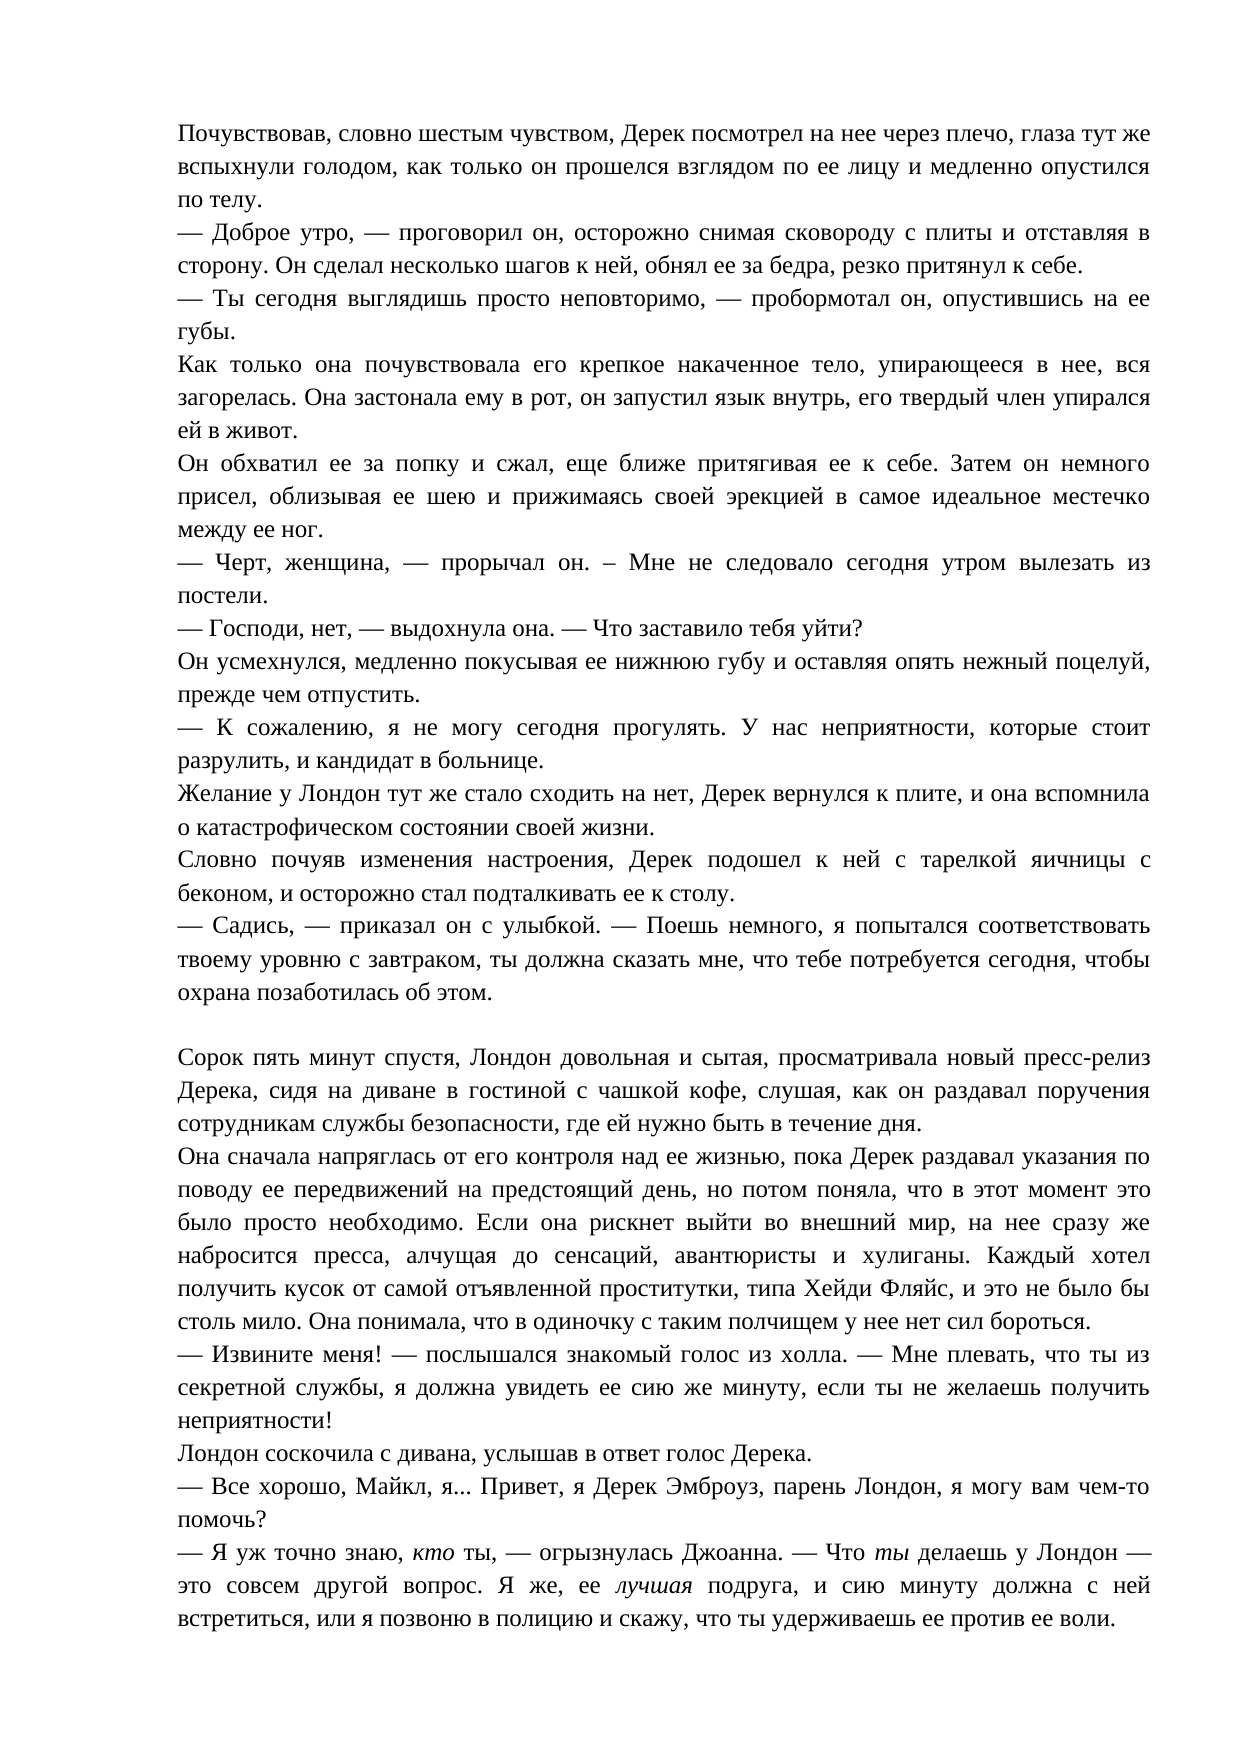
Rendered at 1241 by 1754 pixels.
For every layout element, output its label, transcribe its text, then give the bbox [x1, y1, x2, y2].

text — К сожалению, я не могу сегодня прогулять. У нас неприятности, которые стоит разрулить, и кандидат в больнице. [177, 712, 1152, 774]
text Лондон соскочила с дивана, услышав в ответ голос Дерека. [177, 1438, 1152, 1467]
text Сорок пять минут спустя, Лондон довольная и сытая, просматривала новый пресс-релиз Дерека, сидя на диване в гостиной с чашкой кофе, слушая, как он раздавал поручения сотрудникам службы безопасности, где ей нужно быть в течение дня. [177, 1042, 1152, 1137]
text Как только она почувствовала его крепкое накаченное тело, упирающееся в нее, вся загорелась. Она застонала ему в рот, он запустил язык внутрь, его твердый член упирался ей в живот. [177, 349, 1152, 444]
text — Садись, — приказал он с улыбкой. — Поешь немного, я попытался соответствовать твоему уровню с завтраком, ты должна сказать мне, что тебе потребуется сегодня, чтобы охрана позаботилась об этом. [177, 911, 1152, 1005]
text Она сначала напряглась от его контроля над ее жизнью, пока Дерек раздавал указания по поводу ее передвижений на предстоящий день, но потом поняла, что в этот момент это было просто необходимо. Если она рискнет выйти во внешний мир, на нее сразу же набросится пресса, алчущая до сенсаций, авантюристы и хулиганы. Каждый хотел получить кусок от самой отъявленной проститутки, типа Хейди Фляйс, и это не было бы столь мило. Она понимала, что в одиночку с таким полчищем у нее нет сил бороться. [177, 1141, 1152, 1335]
text Почувствовав, словно шестым чувством, Дерек посмотрел на нее через плечо, глаза тут же вспыхнули голодом, как только он прошелся взглядом по ее лицу и медленно опустился по телу. [177, 118, 1152, 213]
text — Господи, нет, — выдохнула она. — Что заставило тебя уйти? [177, 613, 1152, 642]
text — Извините меня! — послышался знакомый голос из холла. — Мне плевать, что ты из секретной службы, я должна увидеть ее сию же минуту, если ты не желаешь получить неприятности! [177, 1339, 1152, 1434]
text Он усмехнулся, медленно покусывая ее нижнюю губу и оставляя опять нежный поцелуй, прежде чем отпустить. [177, 646, 1152, 708]
text Желание у Лондон тут же стало сходить на нет, Дерек вернулся к плите, и она вспомнила о катастрофическом состоянии своей жизни. [177, 778, 1152, 840]
text Он обхватил ее за попку и сжал, еще ближе притягивая ее к себе. Затем он немного присел, облизывая ее шею и прижимаясь своей эрекцией в самое идеальное местечко между ее ног. [177, 448, 1152, 543]
text — Черт, женщина, — прорычал он. – Мне не следовало сегодня утром вылезать из постели. [177, 547, 1152, 609]
text — Я уж точно знаю, кто ты, — огрызнулась Джоанна. — Что ты делаешь у Лондон — это совсем другой вопрос. Я же, ее лучшая подруга, и сию минуту должна с ней встретиться, или я позвоню в полицию и скажу, что ты удерживаешь ее против ее воли. [177, 1537, 1152, 1632]
text — Все хорошо, Майкл, я... Привет, я Дерек Эмброуз, парень Лондон, я могу вам чем-то помочь? [177, 1471, 1152, 1533]
text — Доброе утро, — проговорил он, осторожно снимая сковороду с плиты и отставляя в сторону. Он сделал несколько шагов к ней, обнял ее за бедра, резко притянул к себе. [177, 217, 1152, 279]
text Словно почуяв изменения настроения, Дерек подошел к ней с тарелкой яичницы с беконом, и осторожно стал подталкивать ее к столу. [177, 844, 1152, 906]
text — Ты сегодня выглядишь просто неповторимо, — пробормотал он, опустившись на ее губы. [177, 283, 1152, 345]
